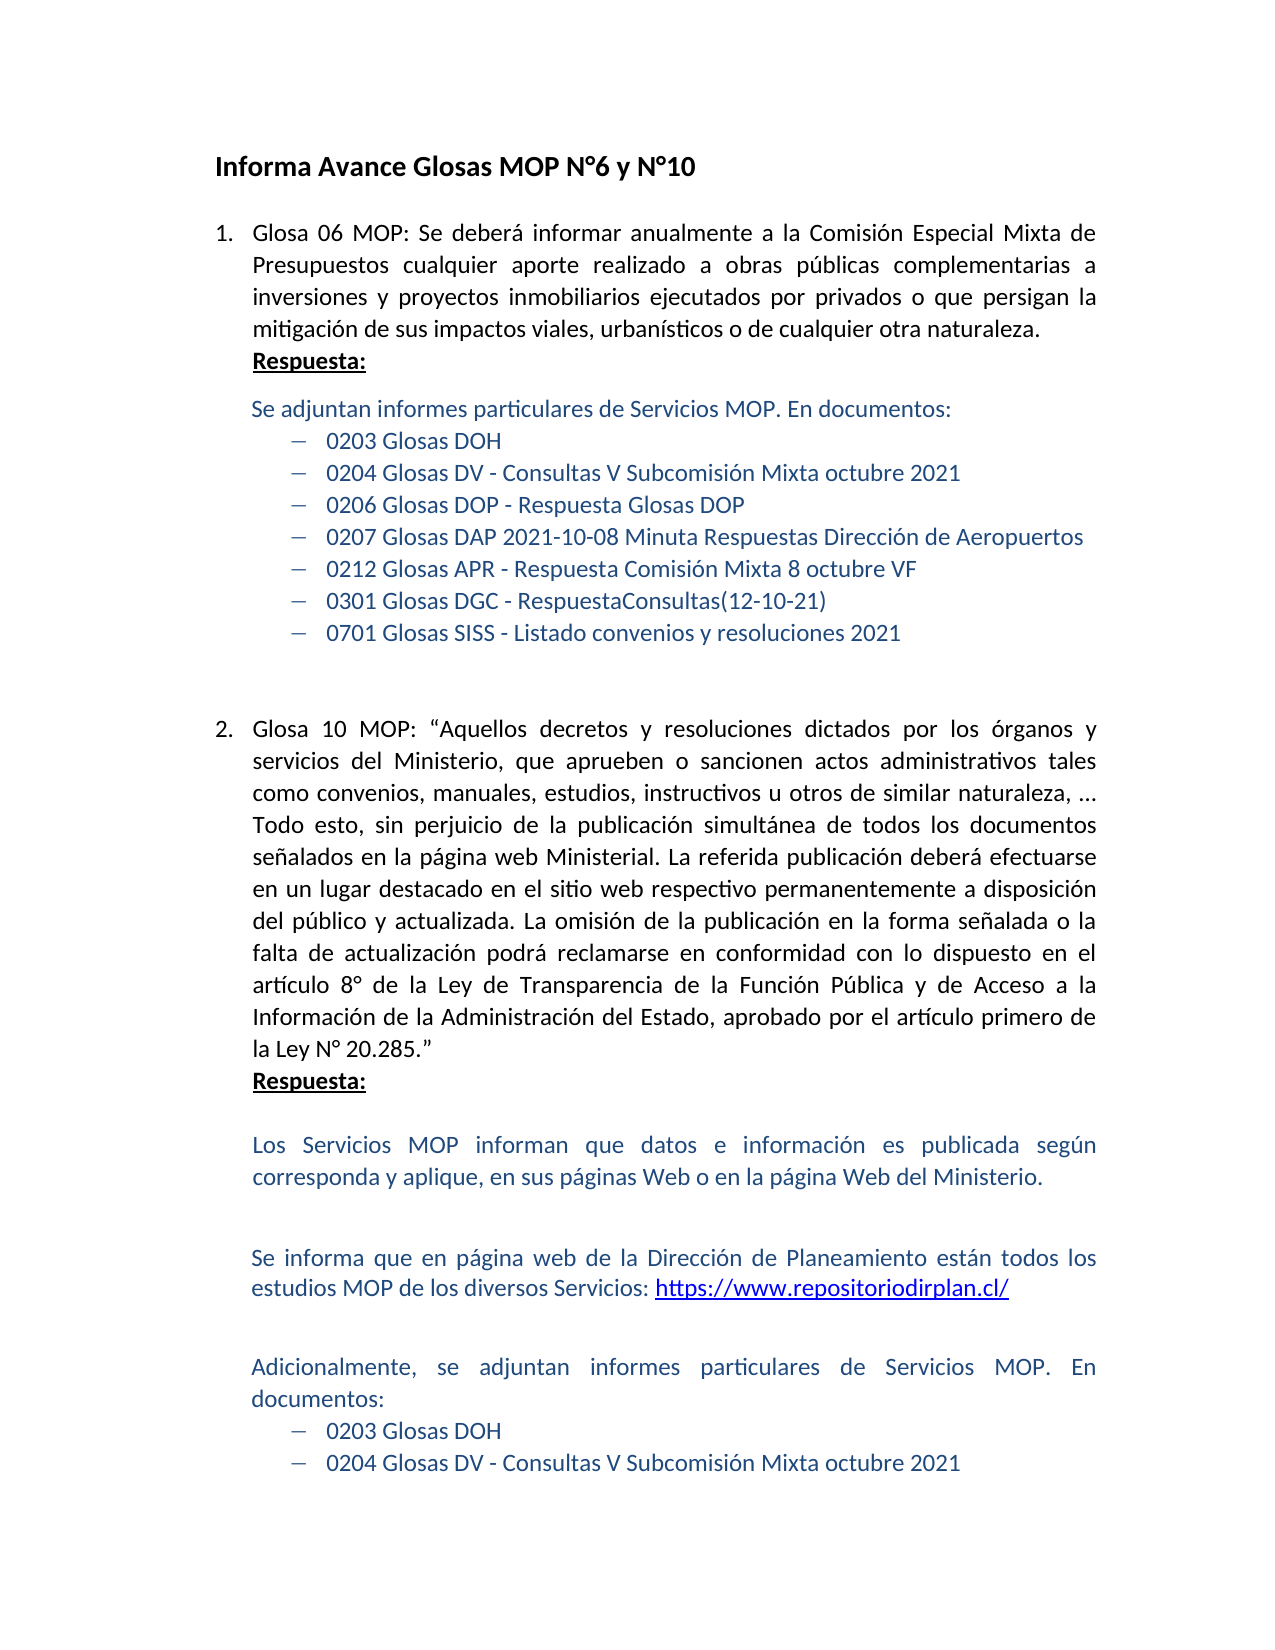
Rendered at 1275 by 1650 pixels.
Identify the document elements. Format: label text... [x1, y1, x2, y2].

list Informa Avance Glosas MOP N°6 y N°10 [215, 148, 1098, 183]
list Respuesta: [252, 1065, 1098, 1096]
text Se adjuntan informes particulares de Servicios MOP. En documentos: [251, 393, 1098, 424]
list 0301 Glosas DGC - RespuestaConsultas(12-10-21) [288, 585, 1098, 616]
list Glosa 10 MOP: “Aquellos decretos y resoluciones dictados por los órganos y servicios del Ministerio, que aprueben o sancionen actos administrativos tales como convenios, manuales, estudios, instructivos u otros de similar naturaleza, … Todo esto, sin perjuicio de la publicación simultánea de todos los documentos señalados en la página web Ministerial. La referida publicación deberá efectuarse en un lugar destacado en el sitio web respectivo permanentemente a disposición del público y actualizada. La omisión de la publicación en la forma señalada o la falta de actualización podrá reclamarse en conformidad con lo dispuesto en el artículo 8° de la Ley de Transparencia de la Función Pública y de Acceso a la Información de la Administración del Estado, aprobado por el artículo primero de la Ley N° 20.285.” [215, 713, 1098, 1064]
text Adicionalmente, se adjuntan informes particulares de Servicios MOP. En documentos: [251, 1351, 1098, 1414]
list 0701 Glosas SISS - Listado convenios y resoluciones 2021 [288, 617, 1098, 648]
list 0203 Glosas DOH [288, 1415, 1098, 1446]
list Respuesta: [252, 345, 1098, 375]
text Se informa que en página web de la Dirección de Planeamiento están todos los estudios MOP de los diversos Servicios: https://www.repositoriodirplan.cl/ [251, 1242, 1098, 1303]
list Glosa 06 MOP: Se deberá informar anualmente a la Comisión Especial Mixta de Presupuestos cualquier aporte realizado a obras públicas complementarias a inversiones y proyectos inmobiliarios ejecutados por privados o que persigan la mitigación de sus impactos viales, urbanísticos o de cualquier otra naturaleza. [215, 217, 1098, 343]
list 0203 Glosas DOH [288, 426, 1098, 456]
list Los Servicios MOP informan que datos e información es publicada según corresponda y aplique, en sus páginas Web o en la página Web del Ministerio. [252, 1129, 1098, 1192]
list 0204 Glosas DV - Consultas V Subcomisión Mixta octubre 2021 [288, 1447, 1098, 1478]
list 0206 Glosas DOP - Respuesta Glosas DOP [288, 489, 1098, 520]
list 0212 Glosas APR - Respuesta Comisión Mixta 8 octubre VF [288, 553, 1098, 584]
list 0204 Glosas DV - Consultas V Subcomisión Mixta octubre 2021 [288, 457, 1098, 488]
list 0207 Glosas DAP 2021-10-08 Minuta Respuestas Dirección de Aeropuertos [288, 521, 1098, 552]
